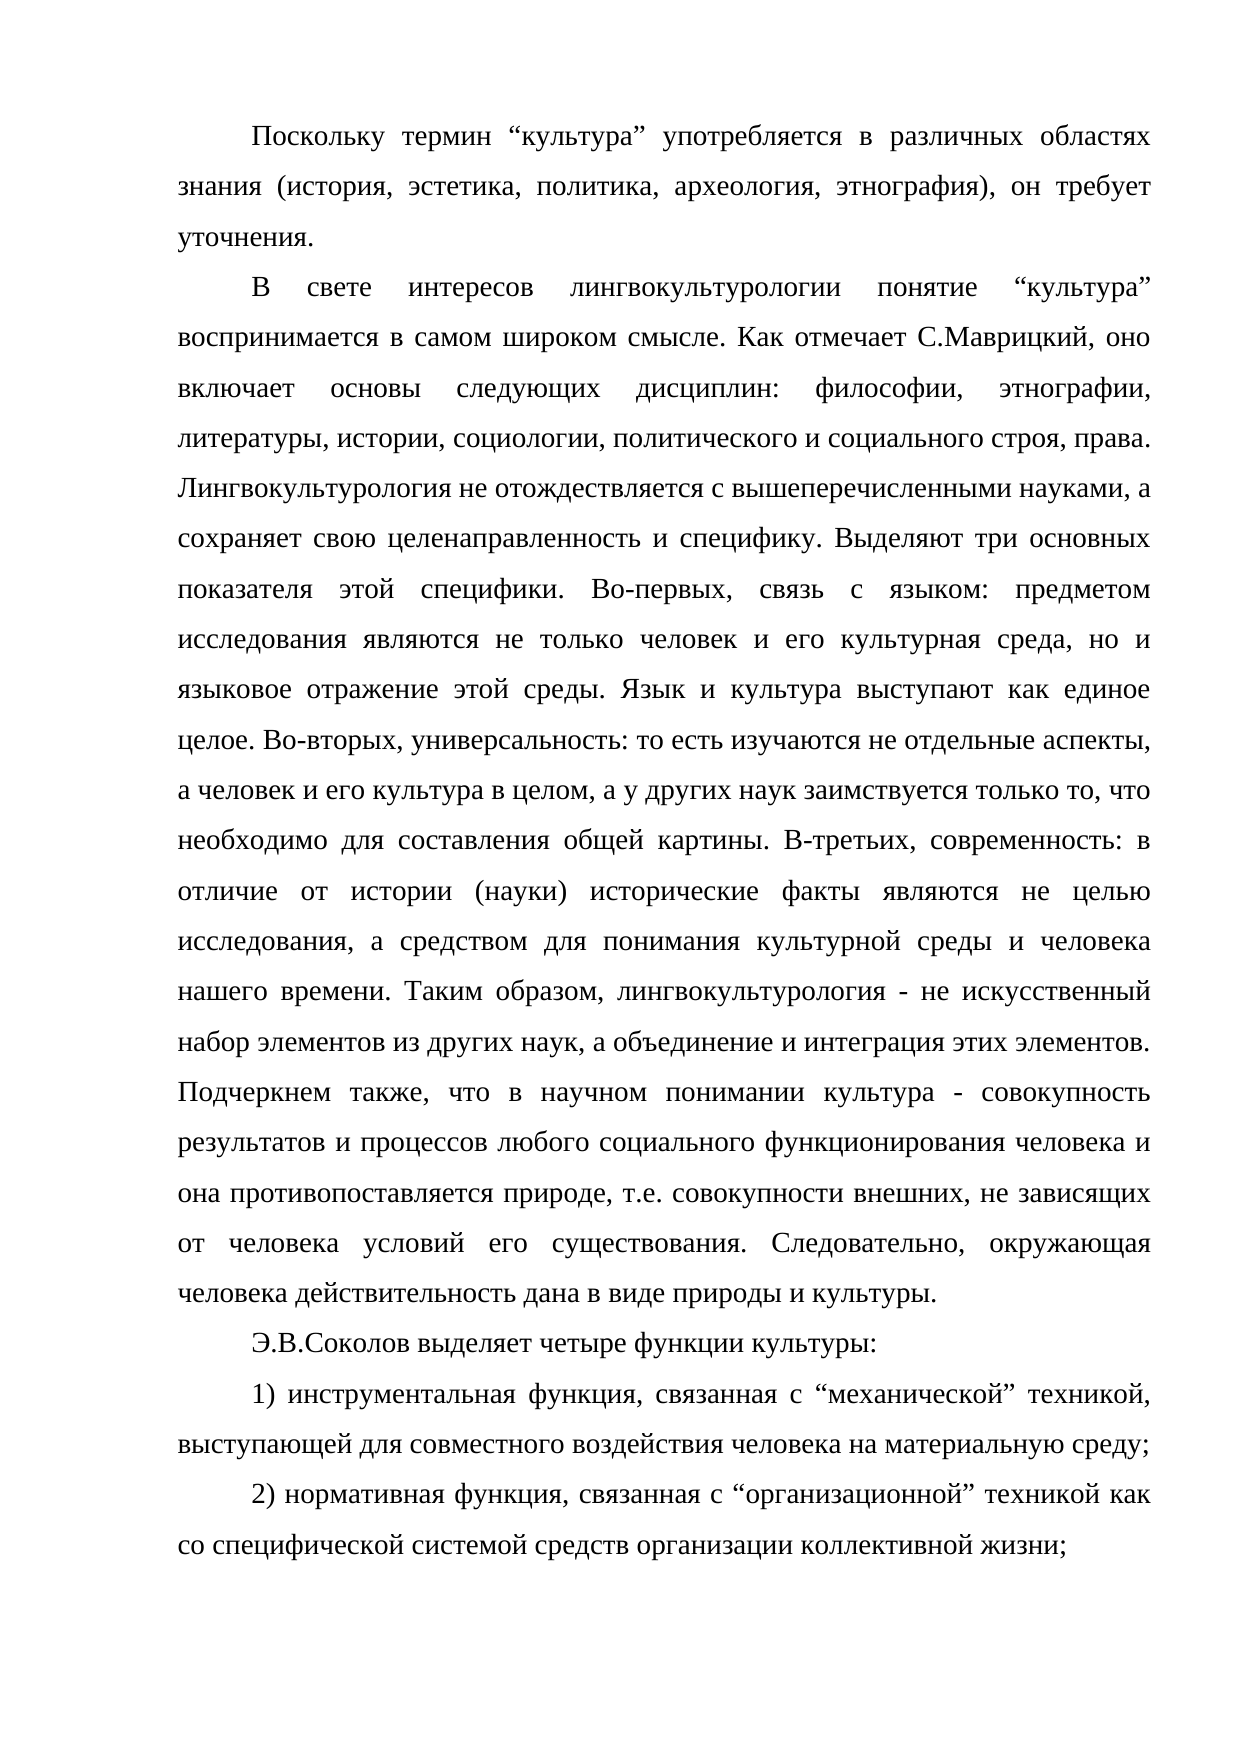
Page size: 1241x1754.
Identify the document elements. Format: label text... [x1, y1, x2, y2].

text 1) инструментальная функция, связанная с “механической” техникой, выступающей для совместного воздействия человека на материальную среду; [177, 1376, 1152, 1460]
text Э.В.Соколов выделяет четыре функции культуры: [177, 1326, 1152, 1359]
text Поскольку термин “культура” употребляется в различных областях знания (история, эстетика, политика, археология, этнография), он требует уточнения. [177, 118, 1152, 252]
text 2) нормативная функция, связанная с “организационной” техникой как со специфической системой средств организации коллективной жизни; [177, 1477, 1152, 1560]
text В свете интересов лингвокультурологии понятие “культура” воспринимается в самом широком смысле. Как отмечает С.Маврицкий, оно включает основы следующих дисциплин: философии, этнографии, литературы, истории, социологии, политического и социального строя, права. Лингвокультурология не отождествляется с вышеперечисленными науками, а сохраняет свою целенаправленность и специфику. Выделяют три основных показателя этой специфики. Во-первых, связь с языком: предметом исследования являются не только человек и его культурная среда, но и языковое отражение этой среды. Язык и культура выступают как единое целое. Во-вторых, универсальность: то есть изучаются не отдельные аспекты, а человек и его культура в целом, а у других наук заимствуется только то, что необходимо для составления общей картины. В-третьих, современность: в отличие от истории (науки) исторические факты являются не целью исследования, а средством для понимания культурной среды и человека нашего времени. Таким образом, лингвокультурология - не искусственный набор элементов из других наук, а объединение и интеграция этих элементов. Подчеркнем также, что в научном понимании культура - совокупность результатов и процессов любого социального функционирования человека и она противопоставляется природе, т.е. совокупности внешних, не зависящих от человека условий его существования. Следовательно, окружающая человека действительность дана в виде природы и культуры. [177, 269, 1152, 1309]
